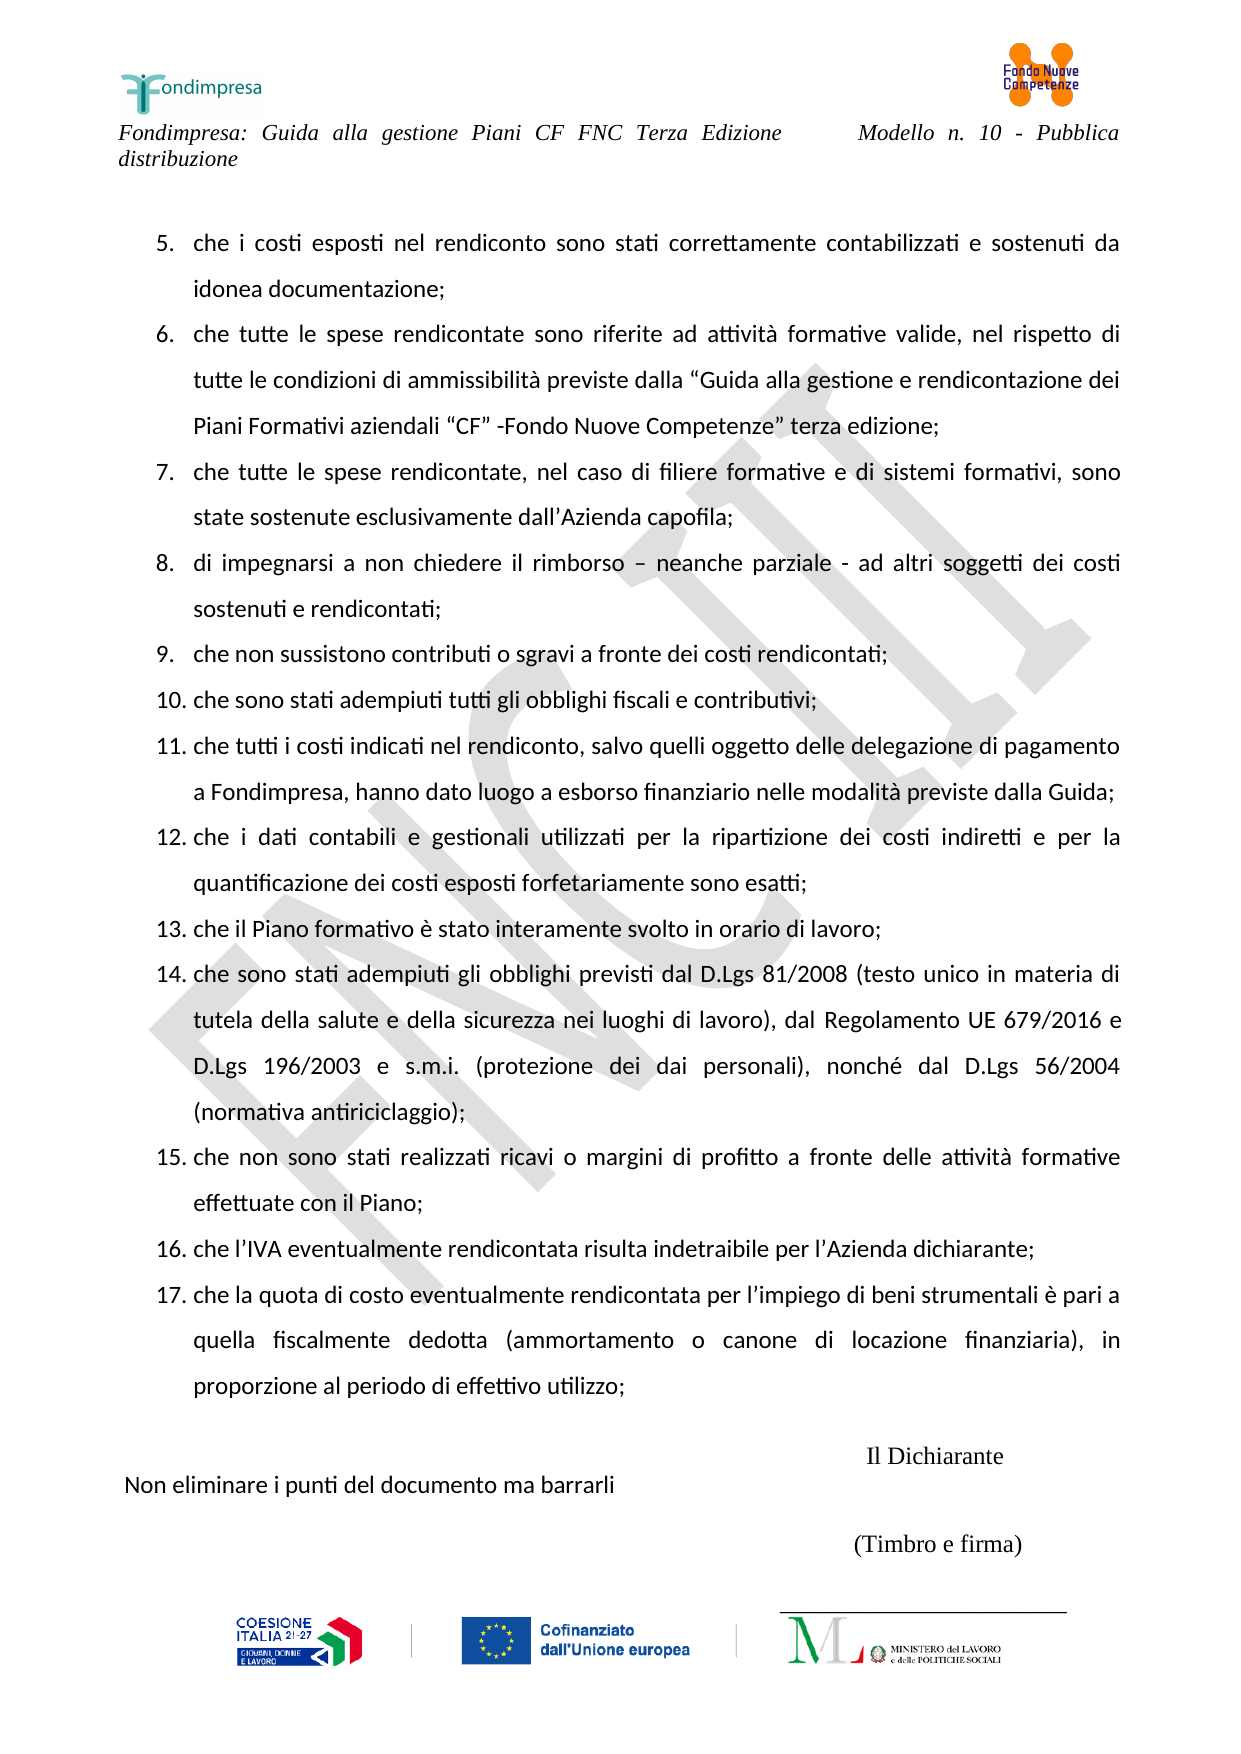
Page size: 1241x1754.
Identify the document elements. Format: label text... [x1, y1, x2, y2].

list di impegnarsi a non chiedere il rimborso – neanche parziale - ad altri soggetti dei costi sostenuti e rendicontati; [156, 547, 1122, 623]
list che non sussistono contributi o sgravi a fronte dei costi rendicontati; [156, 638, 1122, 669]
list che i costi esposti nel rendiconto sono stati correttamente contabilizzati e sostenuti da idonea documentazione; [156, 227, 1122, 303]
list che sono stati adempiuti tutti gli obblighi fiscali e contributivi; [156, 684, 1122, 715]
list che tutte le spese rendicontate, nel caso di filiere formative e di sistemi formativi, sono state sostenute esclusivamente dall’Azienda capofila; [156, 456, 1122, 532]
list che tutti i costi indicati nel rendiconto, salvo quelli oggetto delle delegazione di pagamento a Fondimpresa, hanno dato luogo a esborso finanziario nelle modalità previste dalla Guida; [156, 730, 1122, 806]
list che l’IVA eventualmente rendicontata risulta indetraibile per l’Azienda dichiarante; [156, 1233, 1122, 1263]
picture [988, 29, 1094, 120]
list che il Piano formativo è stato interamente svolto in orario di lavoro; [156, 913, 1122, 943]
picture [118, 69, 264, 120]
list che tutte le spese rendicontate sono riferite ad attività formative valide, nel rispetto di tutte le condizioni di ammissibilità previste dalla “Guida alla gestione e rendicontazione dei Piani Formativi aziendali “CF” -Fondo Nuove Competenze” terza edizione; [156, 318, 1122, 440]
list che i dati contabili e gestionali utilizzati per la ripartizione dei costi indiretti e per la quantificazione dei costi esposti forfetariamente sono esatti; [156, 821, 1122, 898]
list che non sono stati realizzati ricavi o margini di profitto a fronte delle attività formative effettuate con il Piano; [156, 1142, 1122, 1218]
list che la quota di costo eventualmente rendicontata per l’impiego di beni strumentali è pari a quella fiscalmente dedotta (ammortamento o canone di locazione finanziaria), in proporzione al periodo di effettivo utilizzo; [156, 1279, 1122, 1401]
list che sono stati adempiuti gli obblighi previsti dal D.Lgs 81/2008 (testo unico in materia di tutela della salute e della sicurezza nei luoghi di lavoro), dal Regolamento UE 679/2016 e D.Lgs 196/2003 e s.m.i. (protezione dei dai personali), nonché dal D.Lgs 56/2004 (normativa antiriciclaggio); [156, 959, 1122, 1126]
